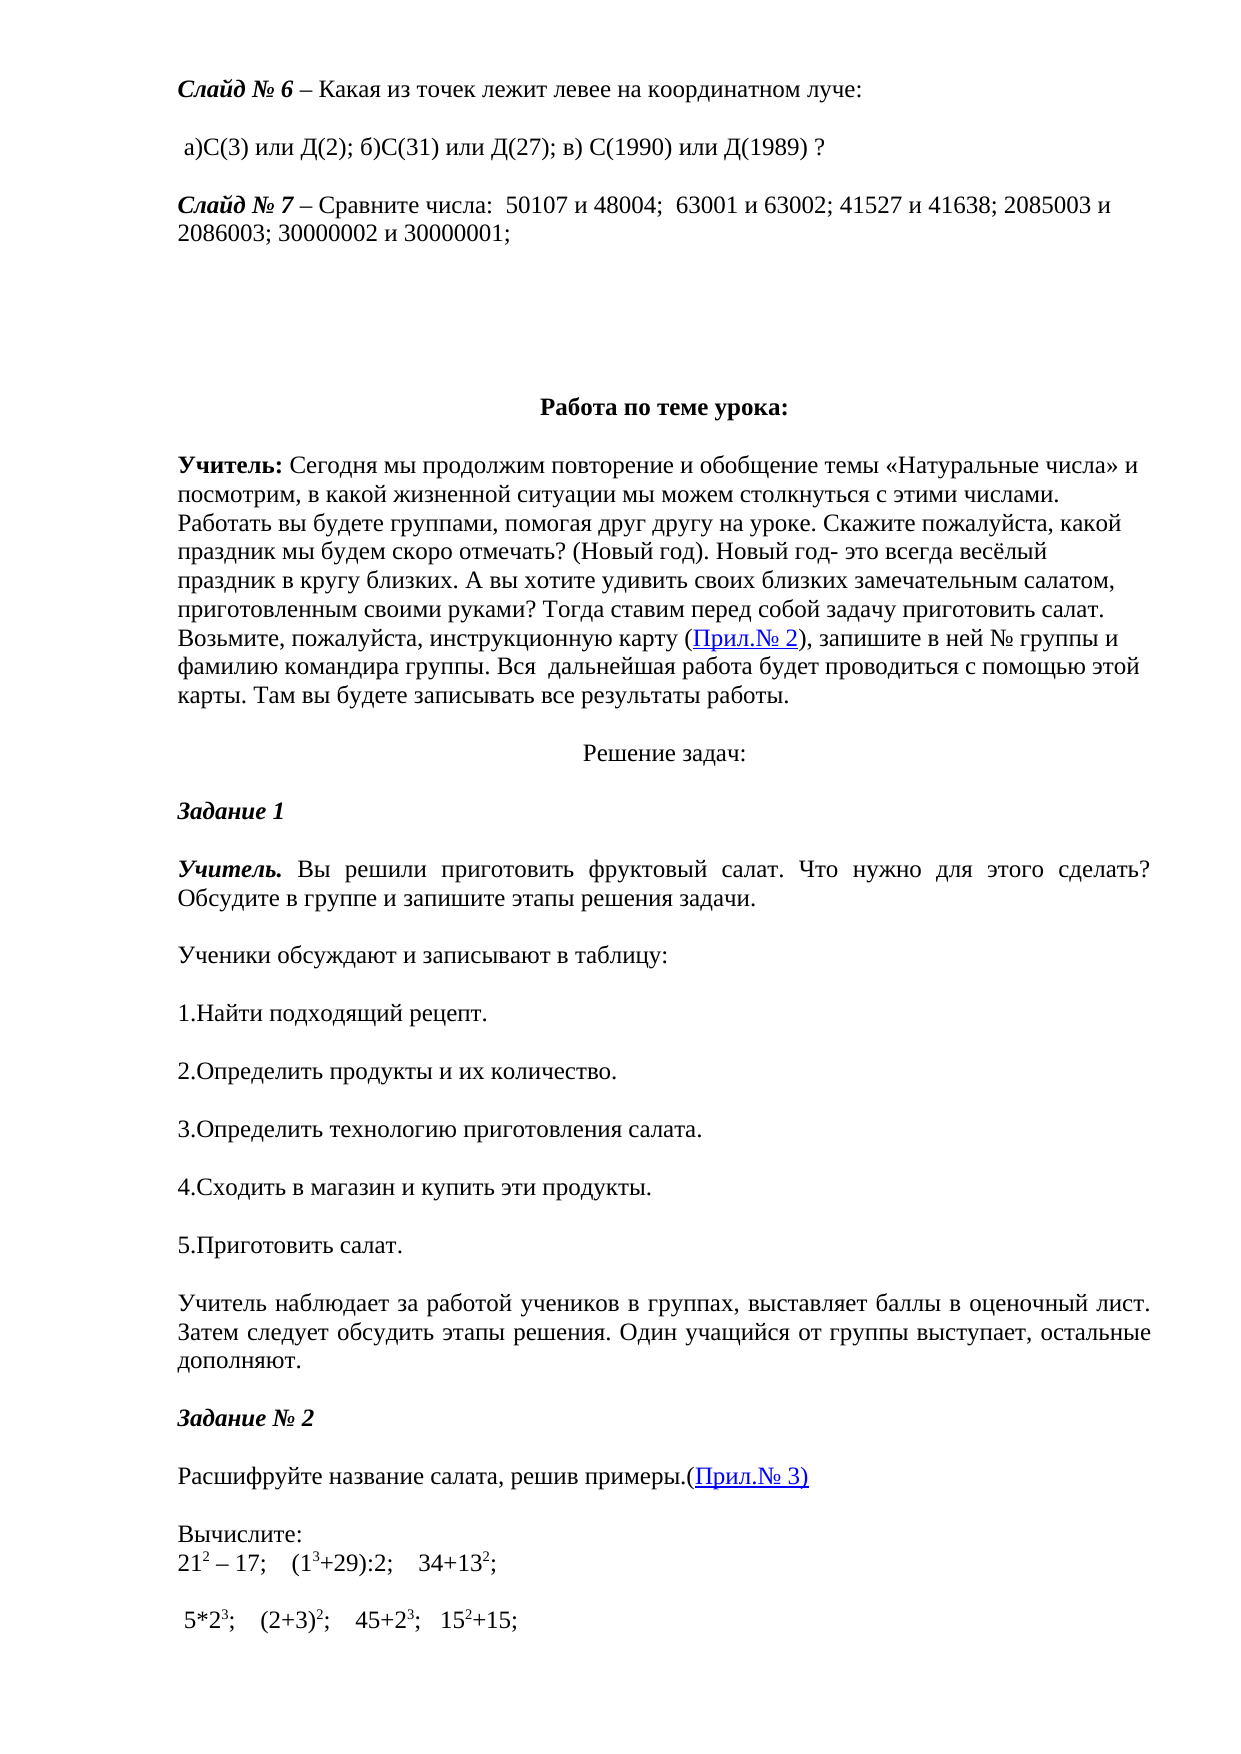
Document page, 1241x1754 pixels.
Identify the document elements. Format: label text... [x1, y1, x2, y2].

text 5*23; (2+3)2; 45+23; 152+15; [177, 1606, 1152, 1634]
subtitle Учитель наблюдает за работой учеников в группах, выставляет баллы в оценочный лист. Затем следует обсудить этапы решения. Один учащийся от группы выступает, остальные дополняют. [177, 1288, 1152, 1374]
subtitle Ученики обсуждают и записывают в таблицу: [177, 941, 1152, 969]
subtitle Задание 1 [177, 796, 1152, 825]
subtitle 2.Определить продукты и их количество. [177, 1056, 1152, 1085]
text 212 – 17; (13+29):2; 34+132; [177, 1548, 1152, 1577]
subtitle Решение задач: [177, 738, 1152, 767]
subtitle 3.Определить технологию приготовления салата. [177, 1114, 1152, 1143]
subtitle 4.Сходить в магазин и купить эти продукты. [177, 1172, 1152, 1201]
subtitle Учитель: Сегодня мы продолжим повторение и обобщение темы «Натуральные числа» и посмотрим, в какой жизненной ситуации мы можем столкнуться с этими числами. Работать вы будете группами, помогая друг другу на уроке. Скажите пожалуйста, какой праздник мы будем скоро отмечать? (Новый год). Новый год- это всегда весёлый праздник в кругу близких. А вы хотите удивить своих близких замечательным салатом, приготовленным своими руками? Тогда ставим перед собой задачу приготовить салат. Возьмите, пожалуйста, инструкционную карту (Прил.№ 2), запишите в ней № группы и фамилию командира группы. Вся дальнейшая работа будет проводиться с помощью этой карты. Там вы будете записывать все результаты работы. [177, 450, 1152, 709]
subtitle 1.Найти подходящий рецепт. [177, 998, 1152, 1027]
subtitle Учитель. Вы решили приготовить фруктовый салат. Что нужно для этого сделать? Обсудите в группе и запишите этапы решения задачи. [177, 854, 1152, 911]
subtitle Задание № 2 [177, 1403, 1152, 1432]
subtitle Слайд № 6 – Какая из точек лежит левее на координатном луче: [177, 74, 1152, 103]
subtitle 5.Приготовить салат. [177, 1230, 1152, 1259]
subtitle а)С(3) или Д(2); б)С(31) или Д(27); в) С(1990) или Д(1989) ? [177, 132, 1152, 161]
subtitle Расшифруйте название салата, решив примеры.(Прил.№ 3) [177, 1461, 1152, 1490]
subtitle Работа по теме урока: [177, 392, 1152, 421]
subtitle Слайд № 7 – Сравните числа: 50107 и 48004; 63001 и 63002; 41527 и 41638; 2085003 и 2086003; 30000002 и 30000001; [177, 190, 1152, 247]
text Вычислите: [177, 1519, 1152, 1548]
